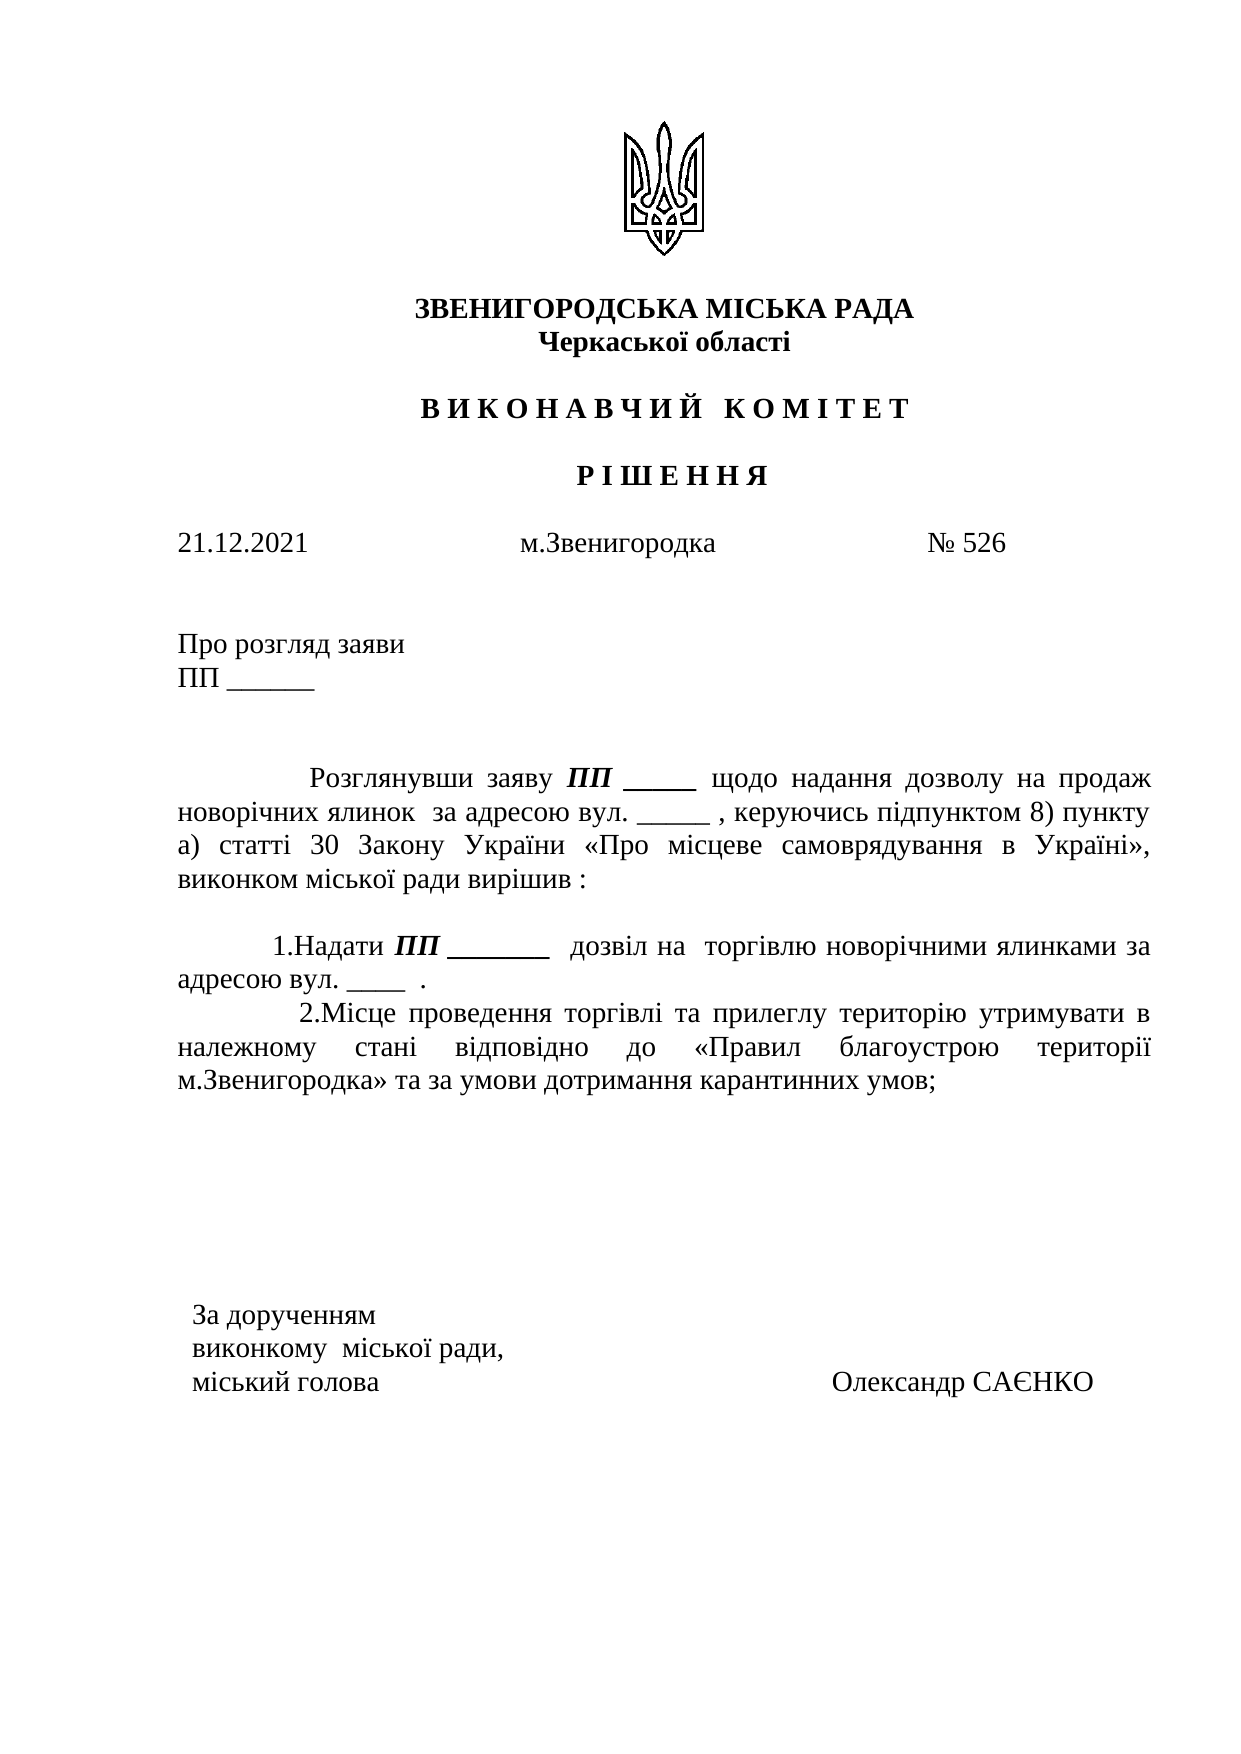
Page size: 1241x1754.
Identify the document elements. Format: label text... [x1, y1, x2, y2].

text 2.Місце проведення торгівлі та прилеглу територію утримувати в належному стані відповідно до «Правил благоустрою території м.Звенигородка» та за умови дотримання карантинних умов; [177, 995, 1152, 1096]
text 21.12.2021 м.Звенигородка № 526 [177, 526, 1152, 559]
text Р І Ш Е Н Н Я [177, 458, 1152, 492]
text 1.Надати ПП _______ дозвіл на торгівлю новорічними ялинками за адресою вул. ____ . [177, 894, 1152, 995]
text міський голова Олександр САЄНКО [177, 1364, 1152, 1398]
text За дорученням [177, 1297, 1152, 1331]
text Розглянувши заяву ПП _____ щодо надання дозволу на продаж новорічних ялинок за адресою вул. _____ , керуючись підпунктом 8) пункту а) статті 30 Закону України «Про місцеве самоврядування в Україні», виконком міської ради вирішив : [177, 760, 1152, 894]
text виконкому міської ради, [177, 1331, 1152, 1364]
text ЗВЕНИГОРОДСЬКА МІСЬКА РАДА [177, 291, 1152, 324]
text Про розгляд заяви [177, 626, 1152, 660]
text В И К О Н А В Ч И Й К О М І Т Е Т [177, 391, 1152, 425]
text ПП ______ [177, 660, 1152, 693]
text Черкаської області [177, 324, 1152, 358]
